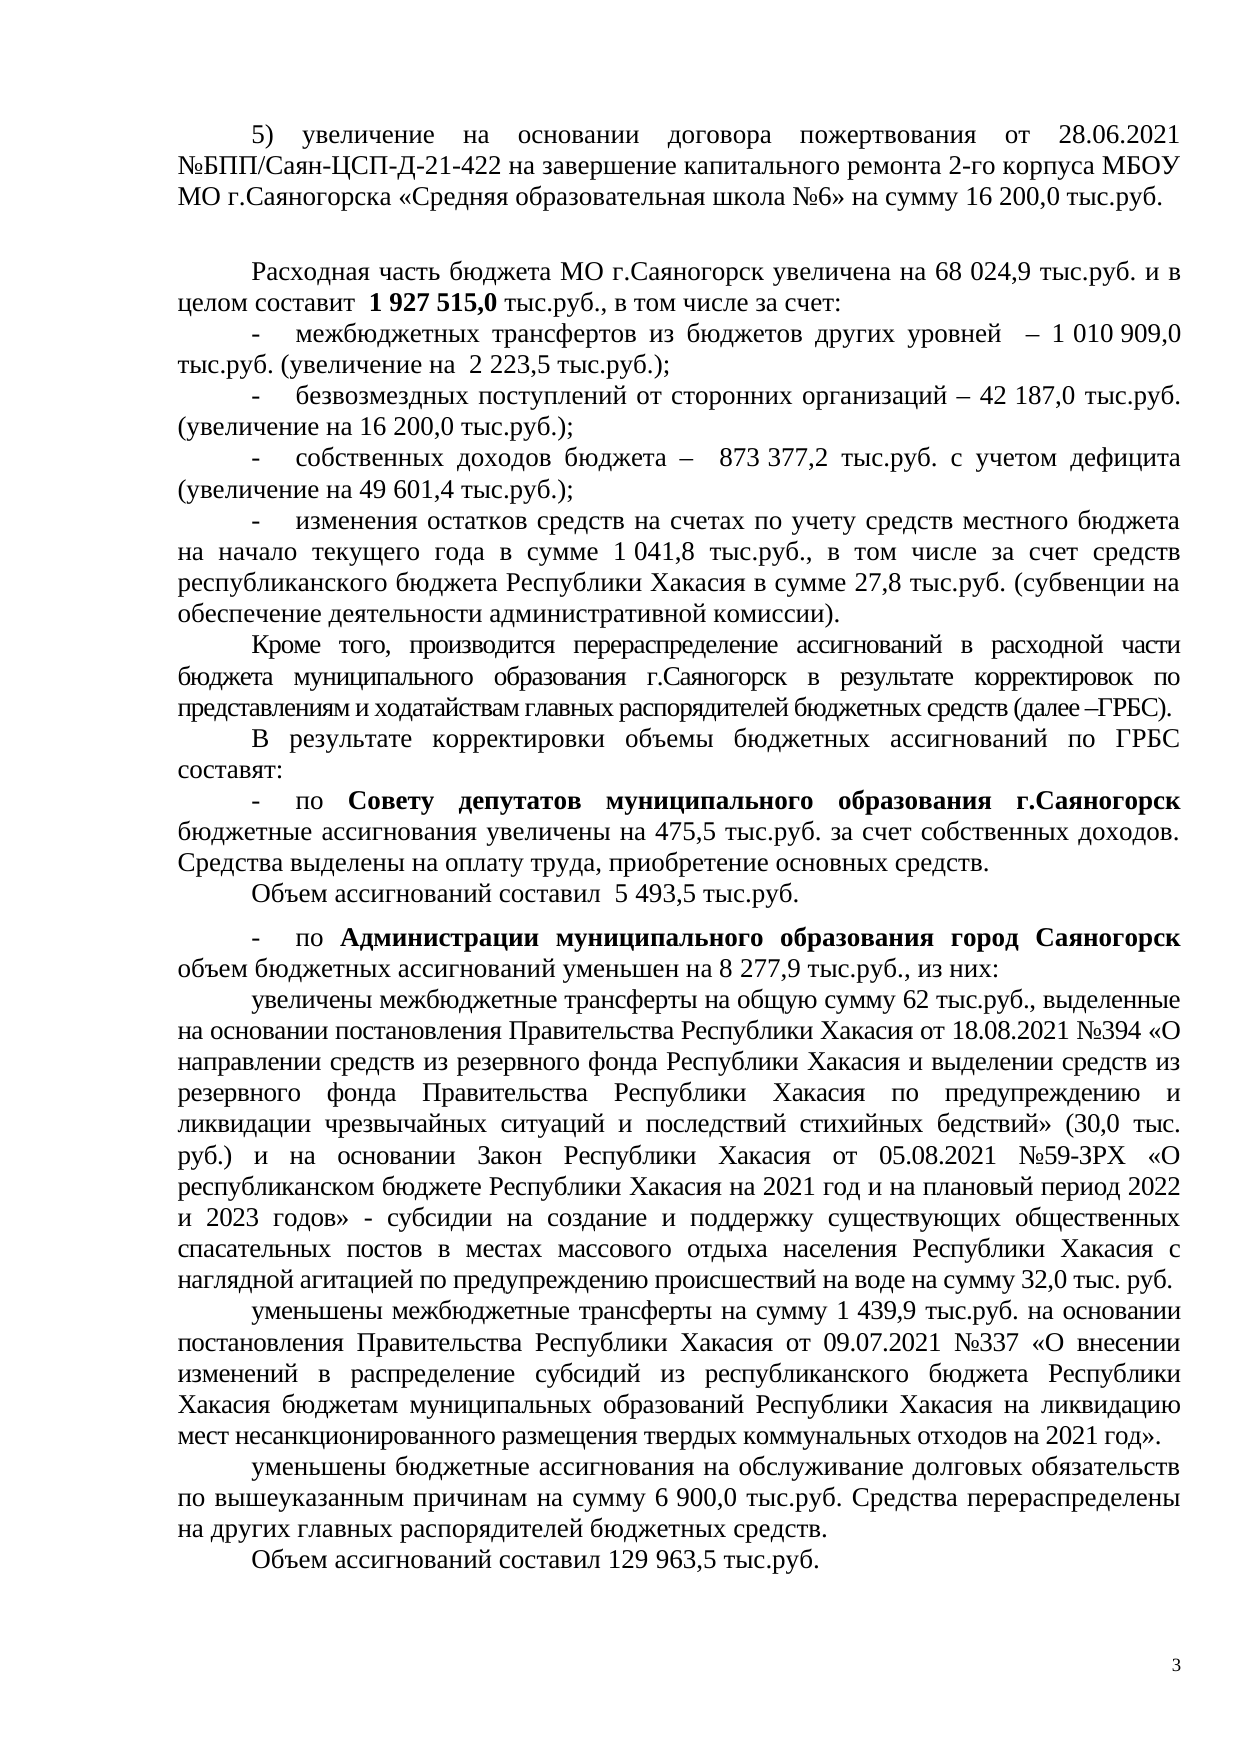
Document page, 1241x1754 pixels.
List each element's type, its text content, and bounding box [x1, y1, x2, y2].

text Объем ассигнований составил 129 963,5 тыс.руб. [177, 1544, 1181, 1575]
text - безвозмездных поступлений от сторонних организаций – 42 187,0 тыс.руб. (увеличение на 16 200,0 тыс.руб.); [177, 379, 1181, 442]
text увеличены межбюджетные трансферты на общую сумму 62 тыс.руб., выделенные на основании постановления Правительства Республики Хакасия от 18.08.2021 №394 «О направлении средств из резервного фонда Республики Хакасия и выделении средств из резервного фонда Правительства Республики Хакасия по предупреждению и ликвидации чрезвычайных ситуаций и последствий стихийных бедствий» (30,0 тыс. руб.) и на основании Закон Республики Хакасия от 05.08.2021 №59-ЗРХ «О республиканском бюджете Республики Хакасия на 2021 год и на плановый период 2022 и 2023 годов» - субсидии на создание и поддержку существующих общественных спасательных постов в местах массового отдыха населения Республики Хакасия с наглядной агитацией по предупреждению происшествий на воде на сумму 32,0 тыс. руб. [177, 983, 1181, 1294]
text - по Администрации муниципального образования город Саяногорск объем бюджетных ассигнований уменьшен на 8 277,9 тыс.руб., из них: [177, 921, 1181, 983]
text Кроме того, производится перераспределение ассигнований в расходной части бюджета муниципального образования г.Саяногорск в результате корректировок по представлениям и ходатайствам главных распорядителей бюджетных средств (далее –ГРБС). [177, 628, 1181, 722]
text В результате корректировки объемы бюджетных ассигнований по ГРБС составят: [177, 722, 1181, 784]
text Объем ассигнований составил 5 493,5 тыс.руб. [177, 878, 1181, 909]
text уменьшены бюджетные ассигнования на обслуживание долговых обязательств по вышеуказанным причинам на сумму 6 900,0 тыс.руб. Средства перераспределены на других главных распорядителей бюджетных средств. [177, 1450, 1181, 1544]
text Расходная часть бюджета МО г.Саяногорск увеличена на 68 024,9 тыс.руб. и в целом составит 1 927 515,0 тыс.руб., в том числе за счет: [177, 255, 1181, 317]
text уменьшены межбюджетные трансферты на сумму 1 439,9 тыс.руб. на основании постановления Правительства Республики Хакасия от 09.07.2021 №337 «О внесении изменений в распределение субсидий из республиканского бюджета Республики Хакасия бюджетам муниципальных образований Республики Хакасия на ликвидацию мест несанкционированного размещения твердых коммунальных отходов на 2021 год». [177, 1294, 1181, 1450]
text - по Совету депутатов муниципального образования г.Саяногорск бюджетные ассигнования увеличены на 475,5 тыс.руб. за счет собственных доходов. Средства выделены на оплату труда, приобретение основных средств. [177, 784, 1181, 878]
text 5) увеличение на основании договора пожертвования от 28.06.2021 №БПП/Саян-ЦСП-Д-21-422 на завершение капитального ремонта 2-го корпуса МБОУ МО г.Саяногорска «Средняя образовательная школа №6» на сумму 16 200,0 тыс.руб. [177, 118, 1181, 212]
text - изменения остатков средств на счетах по учету средств местного бюджета на начало текущего года в сумме 1 041,8 тыс.руб., в том числе за счет средств республиканского бюджета Республики Хакасия в сумме 27,8 тыс.руб. (субвенции на обеспечение деятельности административной комиссии). [177, 504, 1181, 628]
text - межбюджетных трансфертов из бюджетов других уровней – 1 010 909,0 тыс.руб. (увеличение на 2 223,5 тыс.руб.); [177, 317, 1181, 379]
text - собственных доходов бюджета – 873 377,2 тыс.руб. с учетом дефицита (увеличение на 49 601,4 тыс.руб.); [177, 442, 1181, 504]
